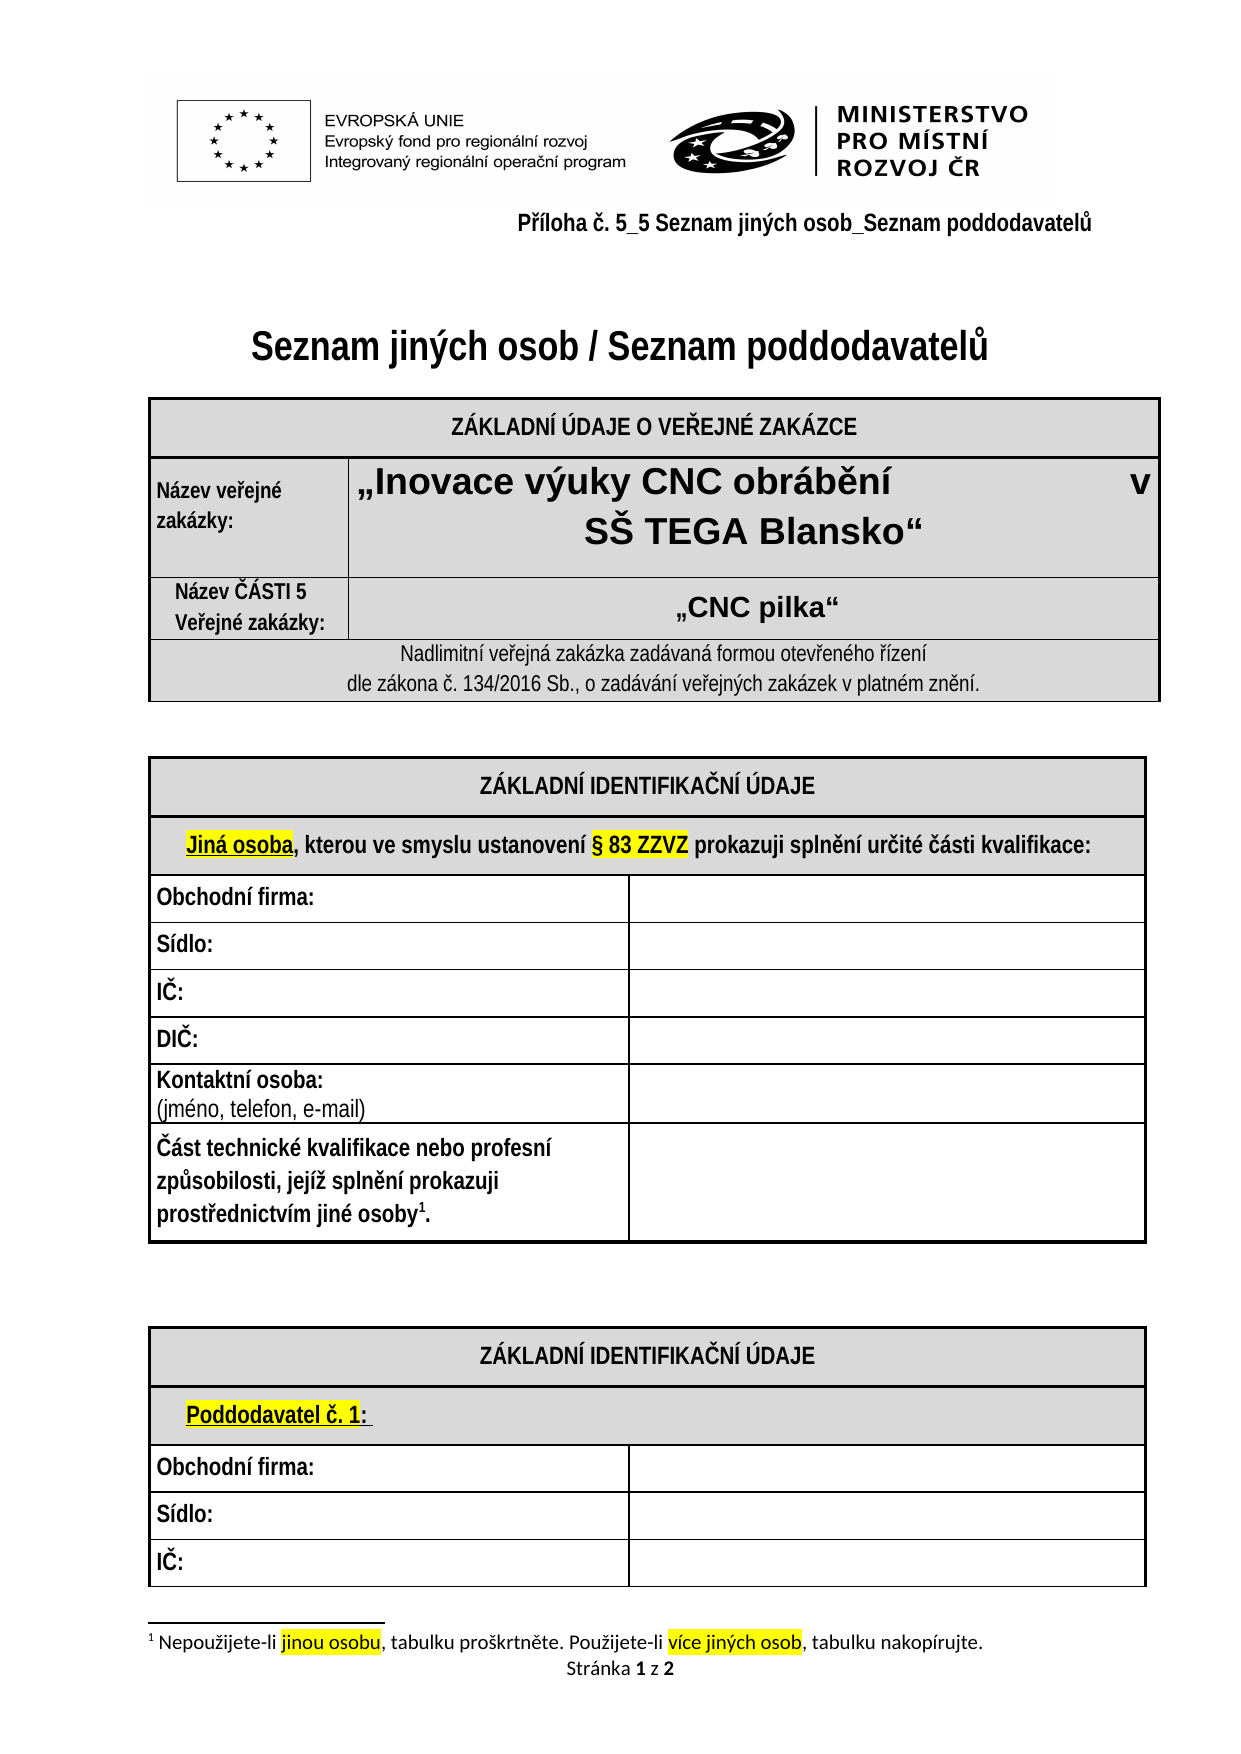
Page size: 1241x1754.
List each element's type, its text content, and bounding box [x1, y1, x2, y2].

table_cell Název ČÁSTI 5 Veřejné zakázky: [151, 578, 348, 639]
table_cell Sídlo: [151, 923, 628, 969]
table_cell „CNC pilka“ [349, 578, 1158, 639]
table_cell [630, 1018, 1144, 1063]
table_cell „Inovace výuky CNC obrábění v SŠ TEGA Blansko“ [349, 459, 1158, 577]
table_cell Část technické kvalifikace nebo profesní způsobilosti, jejíž splnění prokazuji prostřednictvím jiné osoby. [151, 1124, 628, 1240]
table_cell Jiná osoba, kterou ve smyslu ustanovení § 83 ZZVZ prokazuji splnění určité části kvalifikace: [151, 818, 1144, 874]
picture [147, 72, 1057, 209]
table_cell [630, 1124, 1144, 1240]
table_cell Poddodavatel č. 1: [151, 1388, 1144, 1444]
table_cell [630, 876, 1144, 921]
table_cell [630, 1540, 1144, 1586]
table_header Základní identifikační údaje [151, 759, 1144, 815]
table_cell Obchodní firma: [151, 1446, 628, 1491]
text Seznam jiných osob / Seznam poddodavatelů [148, 321, 1093, 369]
table_cell IČ: [151, 970, 628, 1016]
table_cell Obchodní firma: [151, 876, 628, 921]
table_cell IČ: [151, 1540, 628, 1586]
table_cell [630, 923, 1144, 969]
table_cell [630, 1065, 1144, 1122]
table_cell Kontaktní osoba: (jméno, telefon, e-mail) [151, 1065, 628, 1122]
table_cell [630, 970, 1144, 1016]
table_header Základní údaje o veřejné zakázce [151, 400, 1158, 456]
table_cell DIČ: [151, 1018, 628, 1063]
table_cell [630, 1493, 1144, 1538]
table_cell Sídlo: [151, 1493, 628, 1538]
table_header Základní identifikační údaje [151, 1329, 1144, 1385]
table_cell [630, 1446, 1144, 1491]
table_cell Nadlimitní veřejná zakázka zadávaná formou otevřeného řízení dle zákona č. 134/2016 Sb., o zadávání veřejných zakázek v platném znění. [151, 640, 1158, 701]
table_cell Název veřejné zakázky: [151, 459, 348, 577]
text Příloha č. 5_5 Seznam jiných osob_Seznam poddodavatelů [148, 208, 1093, 237]
